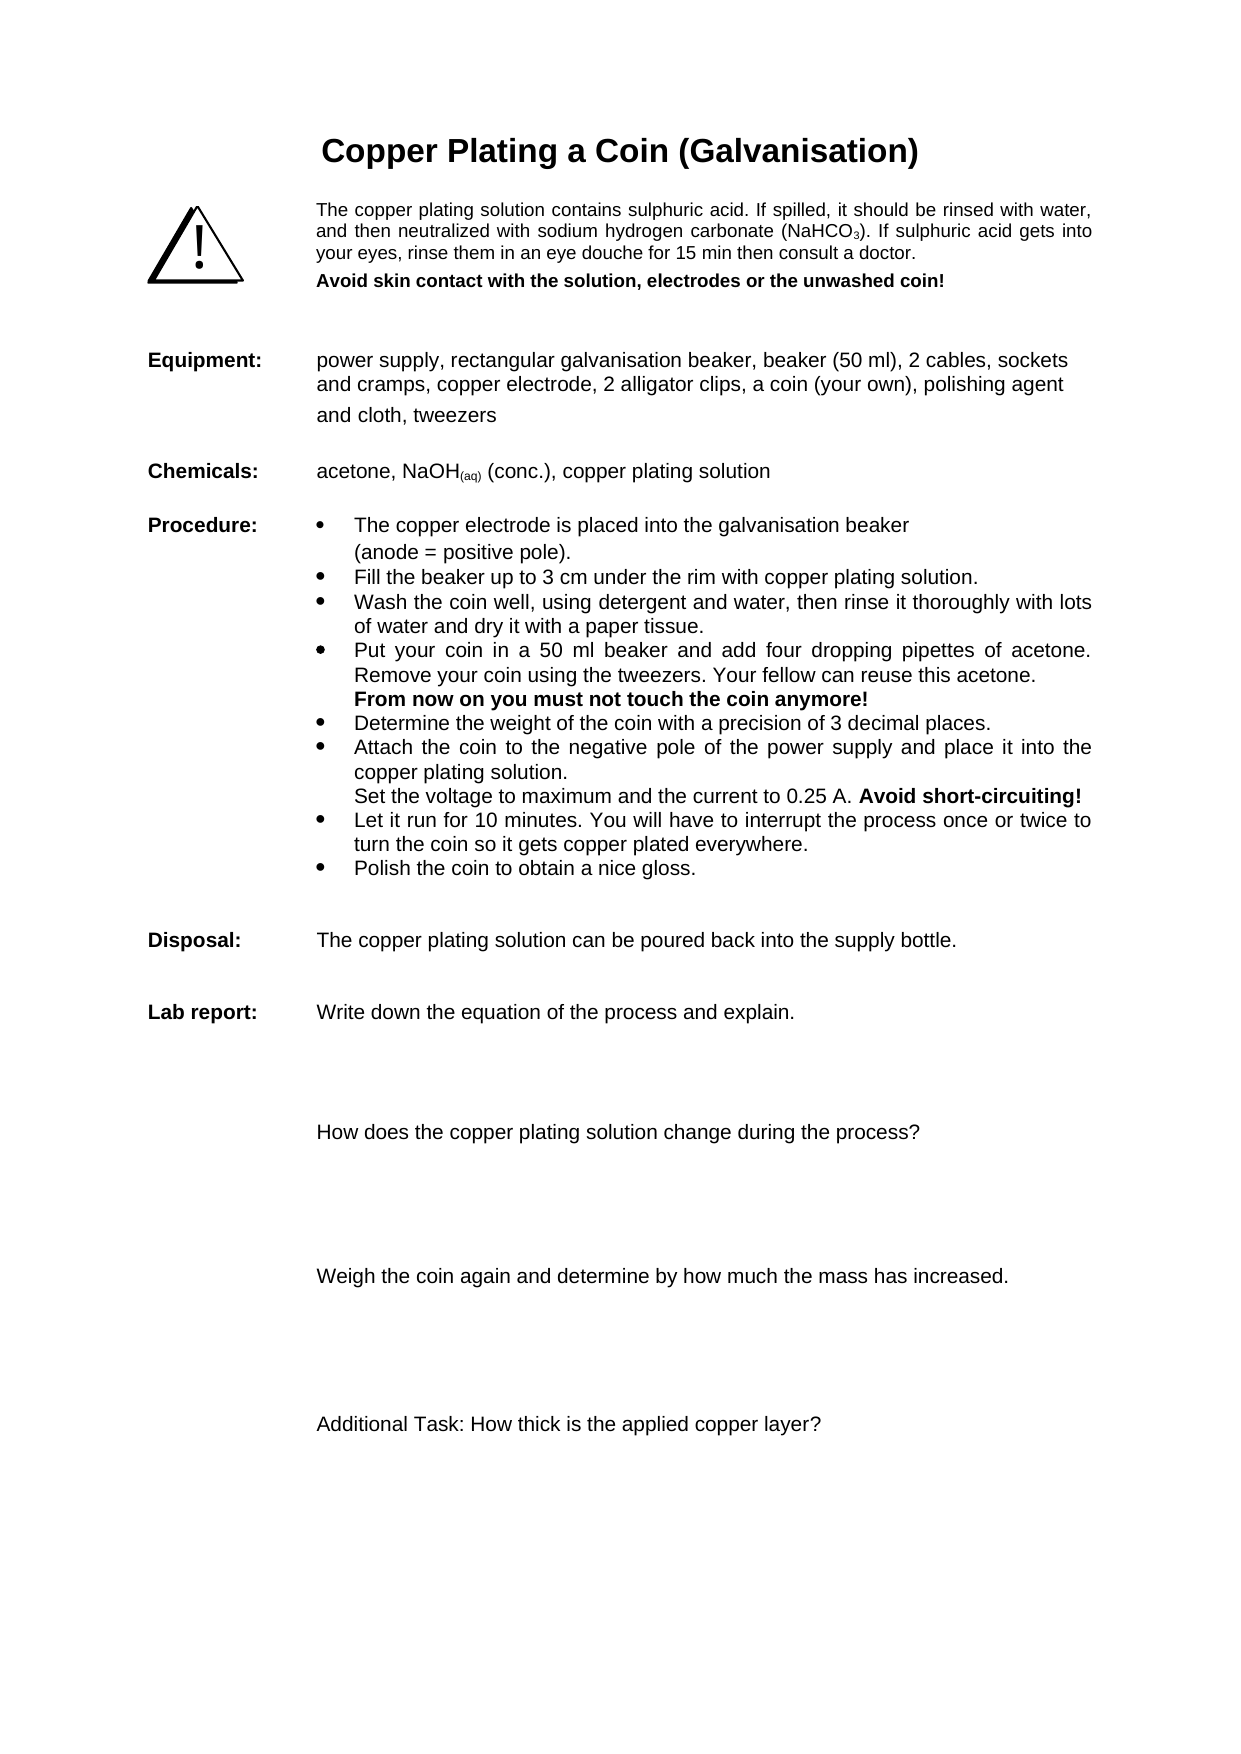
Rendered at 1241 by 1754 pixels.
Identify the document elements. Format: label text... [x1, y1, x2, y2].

list Fill the beaker up to 3 cm under the rim with copper plating solution. [316, 565, 1093, 590]
text The copper plating solution contains sulphuric acid. If spilled, it should be rinsed with water, and then neutralized with sodium hydrogen carbonate (NaHCO3). If sulphuric acid gets into your eyes, rinse them in an eye douche for 15 min then consult a doctor. [316, 199, 1093, 263]
list Let it run for 10 minutes. You will have to interrupt the process once or twice to turn the coin so it gets copper plated everywhere. [316, 807, 1093, 856]
text From now on you must not touch the coin anymore! [354, 687, 1093, 711]
text Additional Task: How thick is the applied copper layer? [148, 1412, 1093, 1436]
list Attach the coin to the negative pole of the power supply and place it into the copper plating solution. [316, 735, 1093, 783]
list Put your coin in a 50 ml beaker and add four dropping pipettes of acetone. Remove your coin using the tweezers. Your fellow can reuse this acetone. [316, 638, 1093, 687]
text Avoid skin contact with the solution, electrodes or the unwashed coin! [316, 269, 1093, 291]
list Wash the coin well, using detergent and water, then rinse it thoroughly with lots of water and dry it with a paper tissue. [316, 590, 1093, 638]
text Chemicals: acetone, NaOH(aq) (conc.), copper plating solution [148, 459, 1093, 483]
list Determine the weight of the coin with a precision of 3 decimal places. [316, 711, 1093, 735]
list Polish the coin to obtain a nice gloss. [316, 856, 1093, 880]
text Procedure: The copper electrode is placed into the galvanisation beaker (anode = positive pole). [148, 512, 1093, 565]
text Set the voltage to maximum and the current to 0.25 A. Avoid short-circuiting! [354, 783, 1093, 807]
text Lab report: Write down the equation of the process and explain. [148, 1000, 1093, 1024]
text How does the copper plating solution change during the process? [148, 1120, 1093, 1144]
text Weigh the coin again and determine by how much the mass has increased. [148, 1264, 1093, 1316]
text Equipment: power supply, rectangular galvanisation beaker, beaker (50 ml), 2 cables, sockets and cramps, copper electrode, 2 alligator clips, a coin (your own), polishing agent and cloth, tweezers [148, 348, 1093, 430]
text Copper Plating a Coin (Galvanisation) [148, 131, 1093, 169]
text Disposal: The copper plating solution can be poured back into the supply bottle. [148, 928, 1093, 952]
